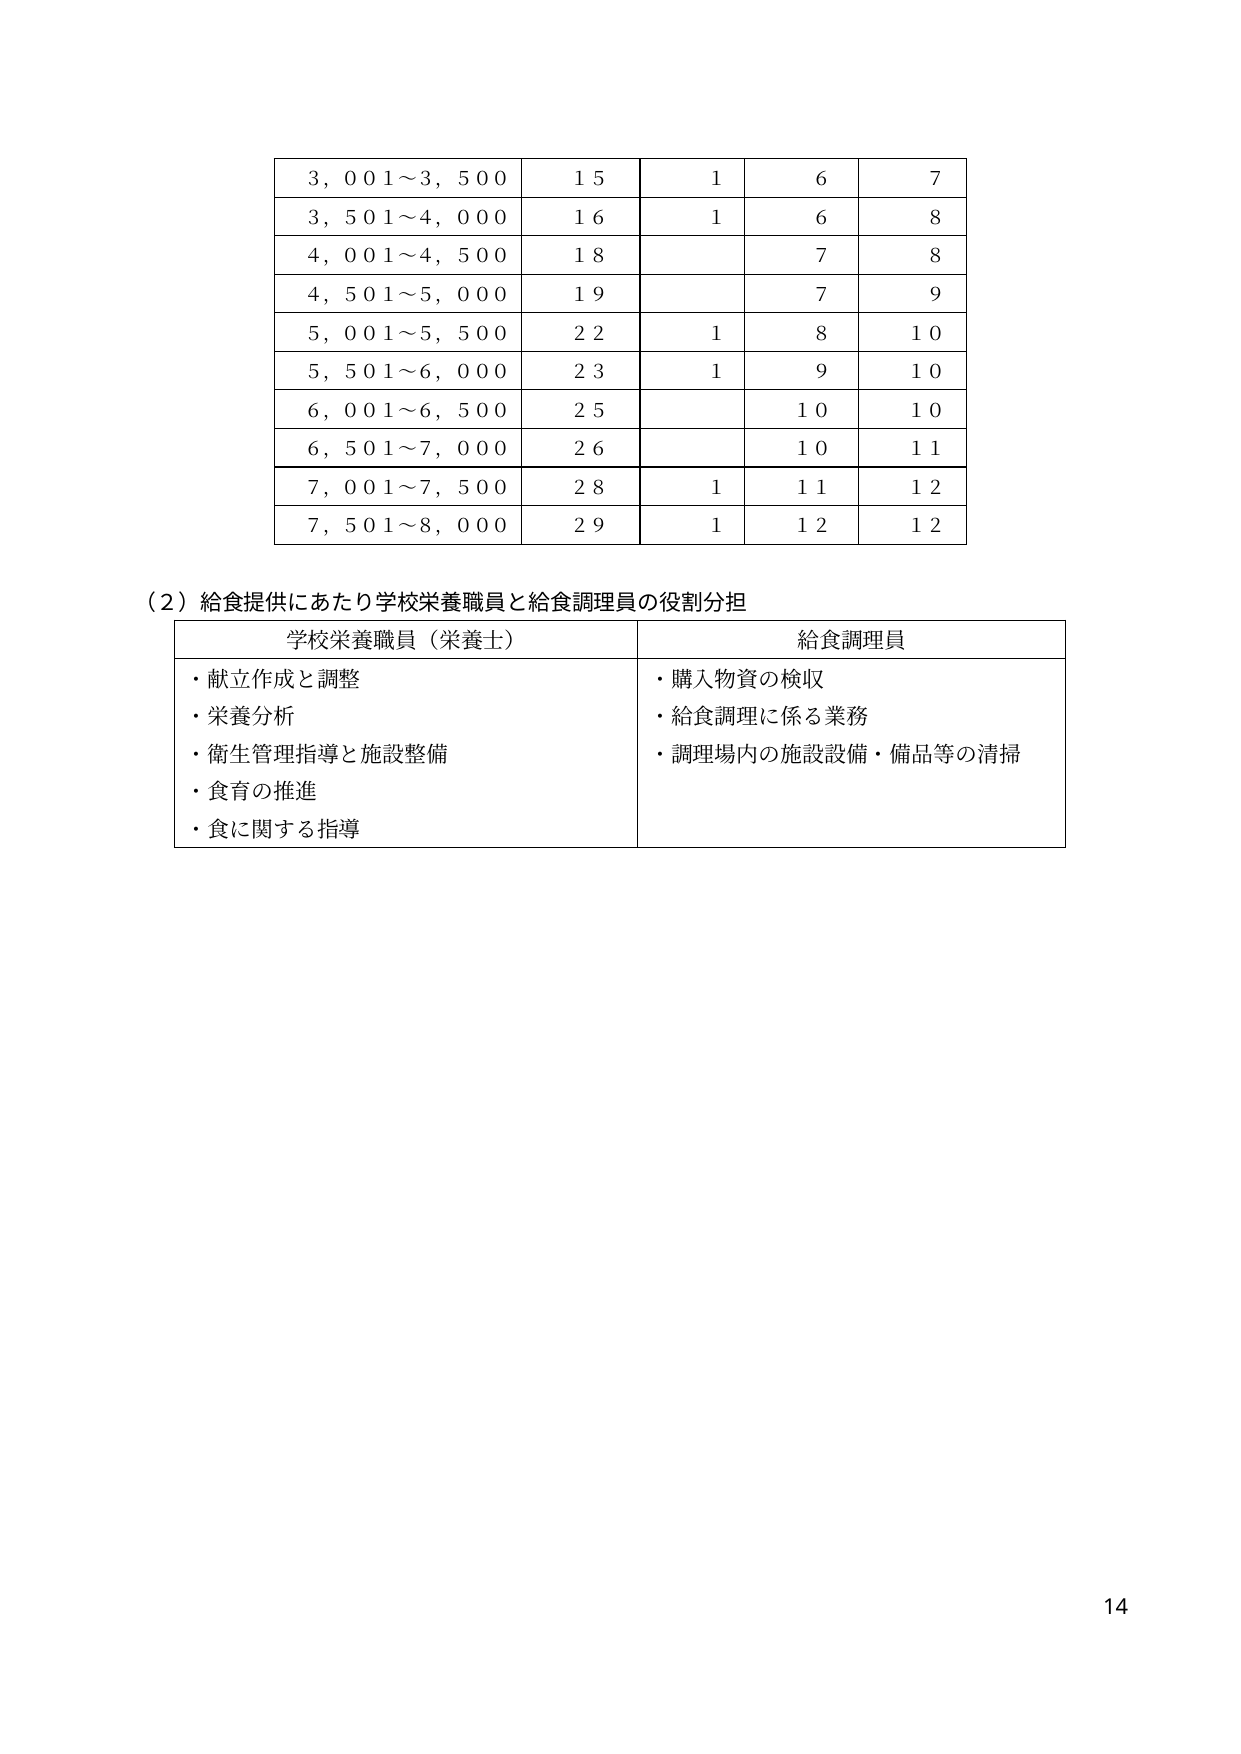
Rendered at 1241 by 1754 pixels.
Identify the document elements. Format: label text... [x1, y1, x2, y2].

table_cell ２２ [522, 313, 639, 351]
table_cell １８ [522, 236, 639, 274]
table_cell ・献立作成と調整 ・栄養分析 ・衛生管理指導と施設整備 ・食育の推進 ・食に関する指導 [175, 659, 637, 847]
table_cell ７，５０１～８，０００ [275, 506, 521, 543]
table_cell １０ [859, 390, 966, 428]
table_header 学校栄養職員（栄養士） [175, 621, 637, 658]
table_cell ７ [745, 236, 858, 274]
table_cell ８ [859, 236, 966, 274]
table_cell ６，５０１～７，０００ [275, 429, 521, 466]
table_cell １ [641, 313, 744, 351]
table_cell １ [641, 352, 744, 389]
table_cell １６ [522, 198, 639, 235]
table_cell ８ [745, 313, 858, 351]
table_cell ５，００１～５，５００ [275, 313, 521, 351]
table_cell ２８ [522, 468, 639, 505]
table_cell １ [641, 468, 744, 505]
table_cell ７ [745, 275, 858, 312]
table_cell ７，００１～７，５００ [275, 468, 521, 505]
table_cell ６ [745, 198, 858, 235]
table_cell ６，００１～６，５００ [275, 390, 521, 428]
table_cell １ [641, 198, 744, 235]
table_header 給食調理員 [638, 621, 1065, 658]
table_cell １１ [745, 468, 858, 505]
table_cell ２５ [522, 390, 639, 428]
table_cell [641, 275, 744, 312]
table_cell [641, 236, 744, 274]
table_cell ６ [745, 159, 858, 197]
table_cell １０ [745, 429, 858, 466]
table_cell １０ [859, 313, 966, 351]
table_cell １２ [859, 468, 966, 505]
table_cell １９ [522, 275, 639, 312]
table_cell ５，５０１～６，０００ [275, 352, 521, 389]
table_cell ２６ [522, 429, 639, 466]
subtitle （２）給食提供にあたり学校栄養職員と給食調理員の役割分担 [112, 582, 1128, 619]
table_cell ９ [745, 352, 858, 389]
table_cell ８ [859, 198, 966, 235]
table_cell [641, 390, 744, 428]
table_cell ７ [859, 159, 966, 197]
table_cell [641, 429, 744, 466]
table_cell ３，５０１～４，０００ [275, 198, 521, 235]
table_cell ２９ [522, 506, 639, 543]
table_cell ２３ [522, 352, 639, 389]
table_cell １０ [745, 390, 858, 428]
table_cell １０ [859, 352, 966, 389]
table_cell １１ [859, 429, 966, 466]
table_cell ４，００１～４，５００ [275, 236, 521, 274]
table_cell １ [641, 159, 744, 197]
table_cell １ [641, 506, 744, 543]
table_cell ９ [859, 275, 966, 312]
table_cell ４，５０１～５，０００ [275, 275, 521, 312]
table_cell １５ [522, 159, 639, 197]
table_cell １２ [745, 506, 858, 543]
table_cell ・購入物資の検収 ・給食調理に係る業務 ・調理場内の施設設備・備品等の清掃 [638, 659, 1065, 847]
table_cell １２ [859, 506, 966, 543]
table_cell ３，００１～３，５００ [275, 159, 521, 197]
